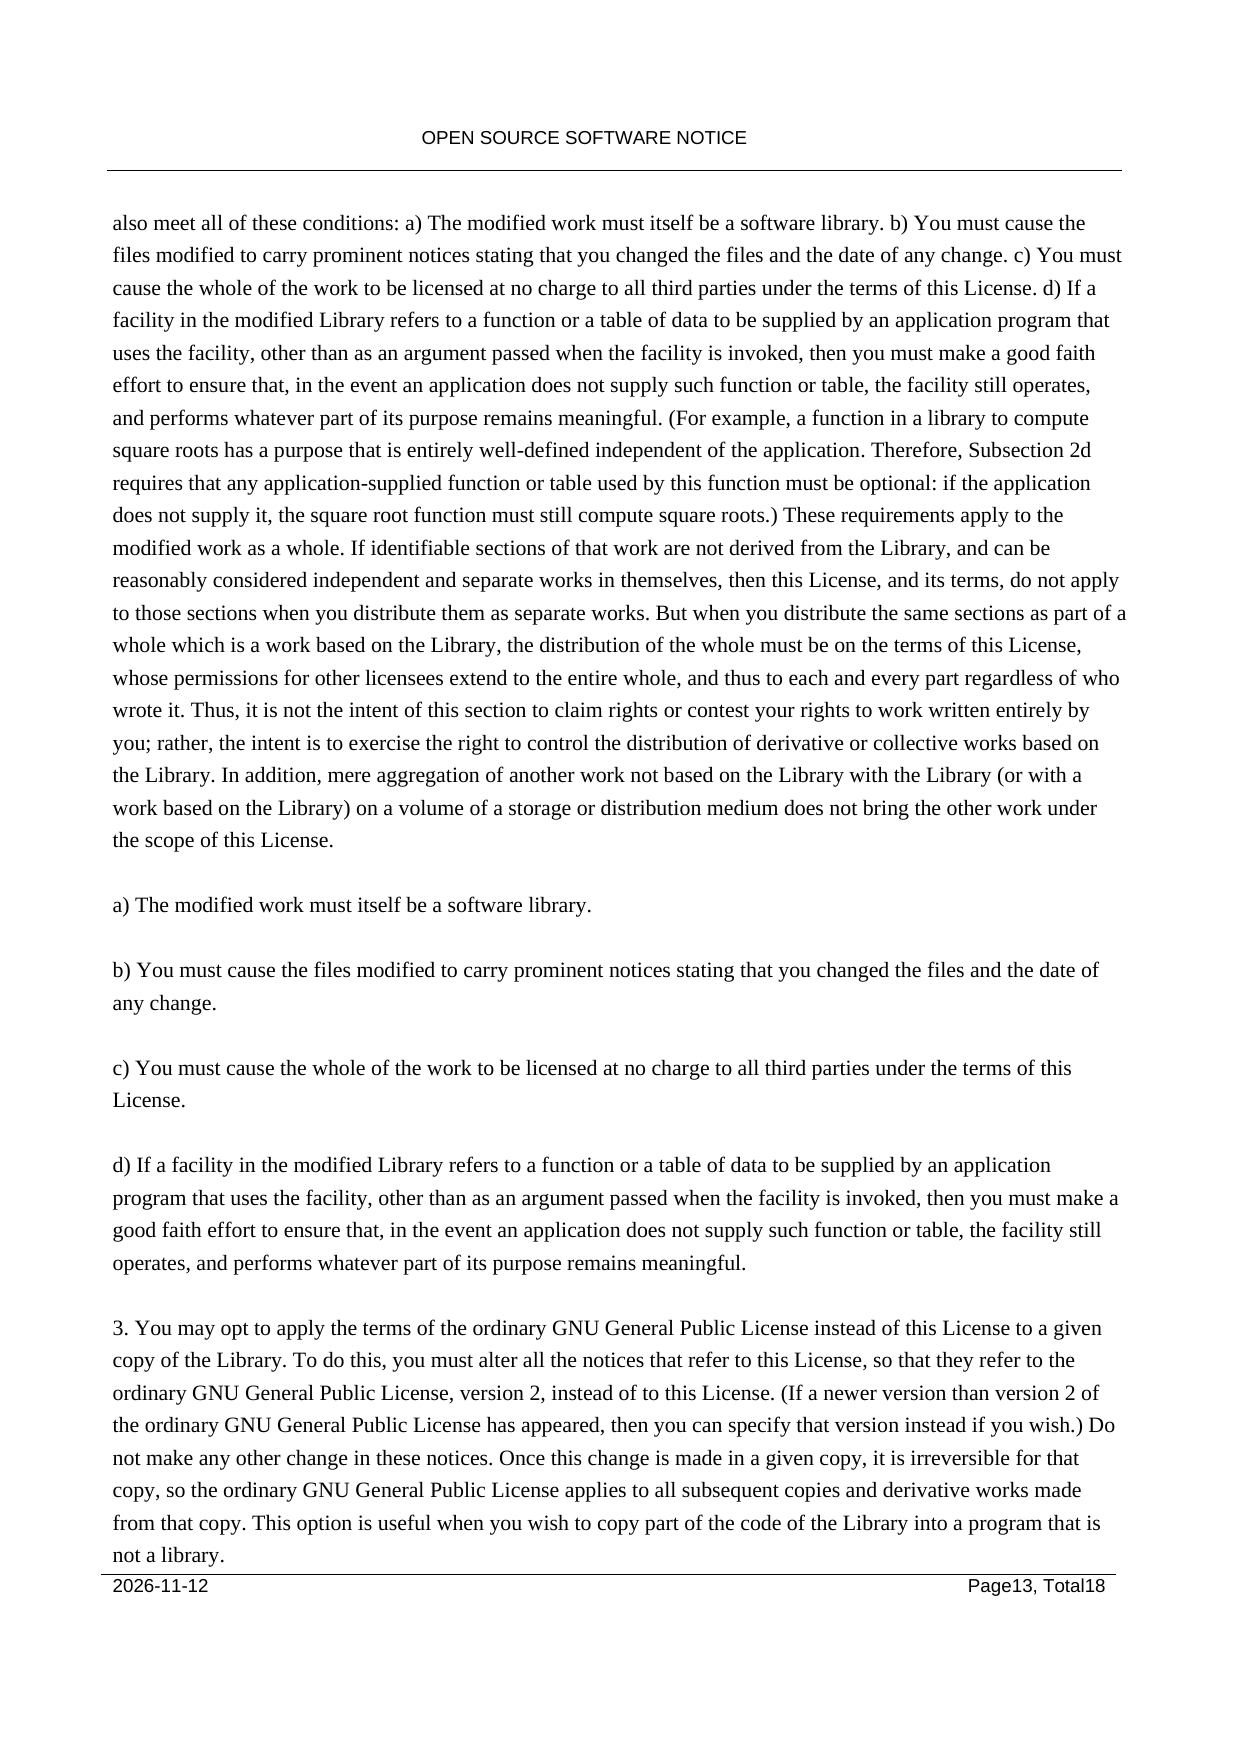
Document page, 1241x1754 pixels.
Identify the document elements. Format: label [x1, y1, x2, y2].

text [112, 206, 1128, 1571]
